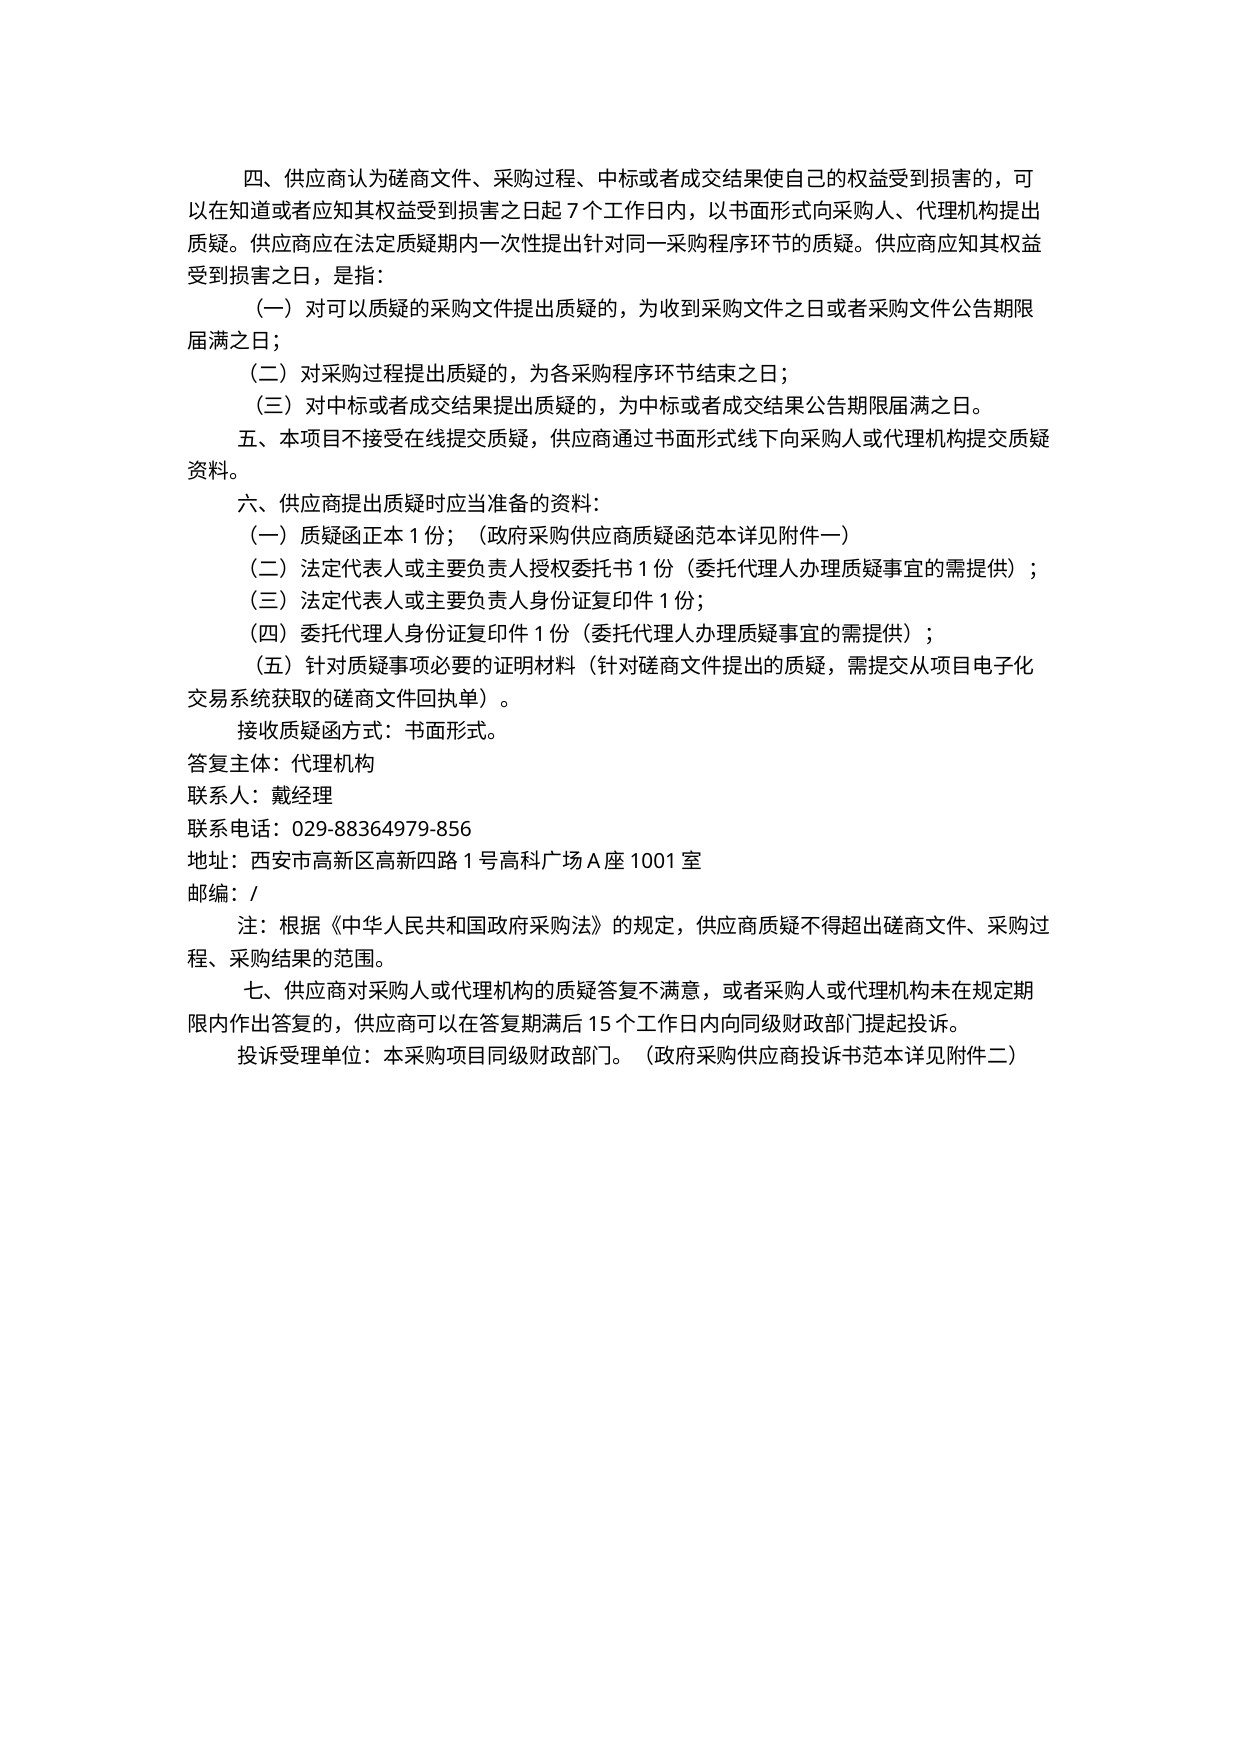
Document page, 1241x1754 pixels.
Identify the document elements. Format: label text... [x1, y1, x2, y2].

text （四）委托代理人身份证复印件1份（委托代理人办理质疑事宜的需提供）； [187, 617, 1053, 649]
text 邮编：/ [187, 877, 1053, 909]
text （一）质疑函正本1份；（政府采购供应商质疑函范本详见附件一） [187, 519, 1053, 552]
text 五、本项目不接受在线提交质疑，供应商通过书面形式线下向采购人或代理机构提交质疑资料。 [187, 422, 1053, 487]
text 答复主体：代理机构 [187, 747, 1053, 779]
text 七、供应商对采购人或代理机构的质疑答复不满意，或者采购人或代理机构未在规定期限内作出答复的，供应商可以在答复期满后15个工作日内向同级财政部门提起投诉。 [187, 974, 1053, 1039]
text 四、供应商认为磋商文件、采购过程、中标或者成交结果使自己的权益受到损害的，可以在知道或者应知其权益受到损害之日起7个工作日内，以书面形式向采购人、代理机构提出质疑。供应商应在法定质疑期内一次性提出针对同一采购程序环节的质疑。供应商应知其权益受到损害之日，是指： [187, 162, 1053, 292]
text 联系人：戴经理 [187, 779, 1053, 812]
text （二）法定代表人或主要负责人授权委托书1份（委托代理人办理质疑事宜的需提供）； [187, 552, 1053, 584]
text （三）对中标或者成交结果提出质疑的，为中标或者成交结果公告期限届满之日。 [187, 389, 1053, 422]
text （一）对可以质疑的采购文件提出质疑的，为收到采购文件之日或者采购文件公告期限届满之日； [187, 292, 1053, 357]
text 地址：西安市高新区高新四路1号高科广场A座1001室 [187, 844, 1053, 877]
text （五）针对质疑事项必要的证明材料（针对磋商文件提出的质疑，需提交从项目电子化交易系统获取的磋商文件回执单）。 [187, 649, 1053, 714]
text 接收质疑函方式：书面形式。 [187, 714, 1053, 747]
text 六、供应商提出质疑时应当准备的资料： [187, 487, 1053, 519]
text 注：根据《中华人民共和国政府采购法》的规定，供应商质疑不得超出磋商文件、采购过程、采购结果的范围。 [187, 909, 1053, 974]
text （二）对采购过程提出质疑的，为各采购程序环节结束之日； [187, 357, 1053, 389]
text 投诉受理单位：本采购项目同级财政部门。（政府采购供应商投诉书范本详见附件二） [187, 1039, 1053, 1072]
text 联系电话：029-88364979-856 [187, 812, 1053, 844]
text （三）法定代表人或主要负责人身份证复印件1份； [187, 584, 1053, 617]
